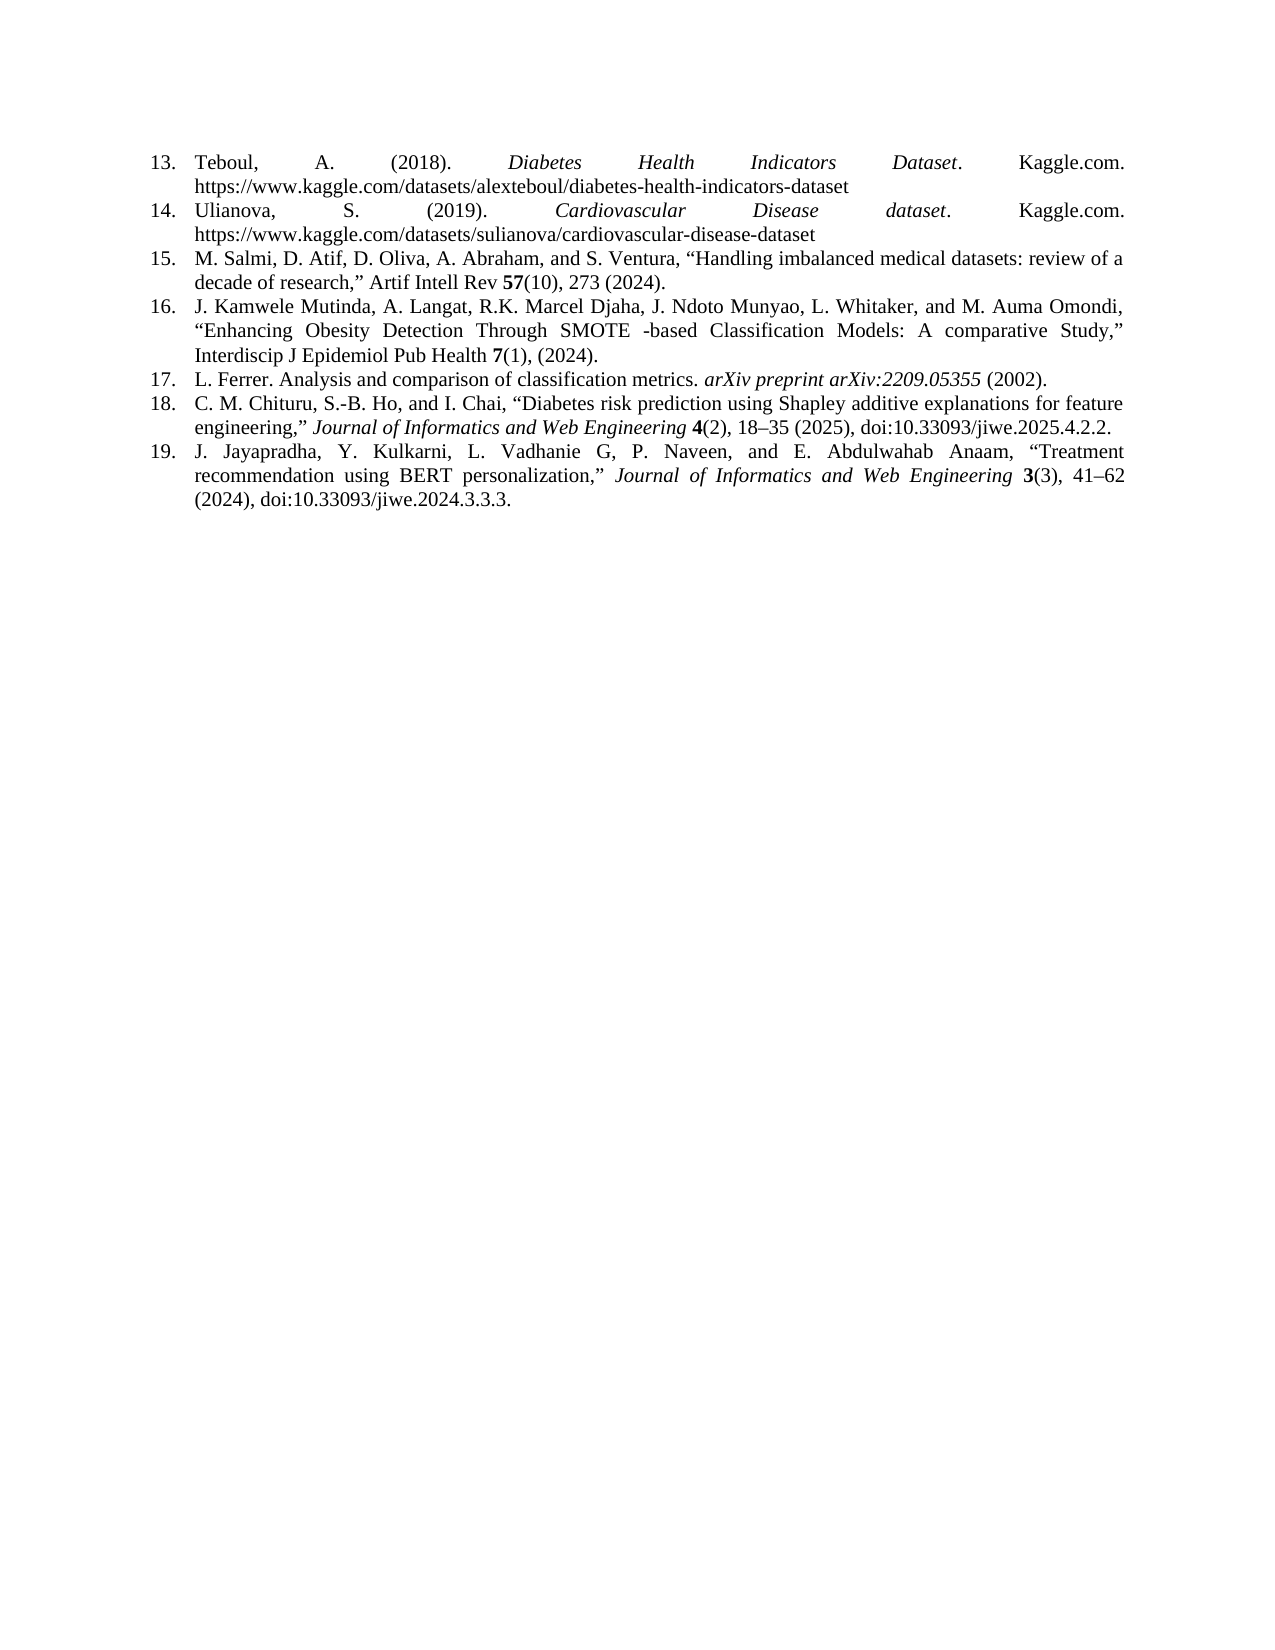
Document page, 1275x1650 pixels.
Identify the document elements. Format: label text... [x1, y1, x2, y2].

text Ulianova, S. (2019). Cardiovascular Disease dataset. Kaggle.com. https://www.kaggle.com/datasets/sulianova/cardiovascular-disease-dataset [150, 198, 1125, 246]
text L. Ferrer. Analysis and comparison of classification metrics. arXiv preprint arXiv:2209.05355 (2002). [150, 367, 1125, 391]
text J. Jayapradha, Y. Kulkarni, L. Vadhanie G, P. Naveen, and E. Abdulwahab Anaam, “Treatment recommendation using BERT personalization,” Journal of Informatics and Web Engineering 3(3), 41–62 (2024), doi:10.33093/jiwe.2024.3.3.3. [150, 439, 1125, 511]
text C. M. Chituru, S.-B. Ho, and I. Chai, “Diabetes risk prediction using Shapley additive explanations for feature engineering,” Journal of Informatics and Web Engineering 4(2), 18–35 (2025), doi:10.33093/jiwe.2025.4.2.2. [150, 391, 1125, 439]
text M. Salmi, D. Atif, D. Oliva, A. Abraham, and S. Ventura, “Handling imbalanced medical datasets: review of a decade of research,” Artif Intell Rev 57(10), 273 (2024). [150, 246, 1125, 294]
text J. Kamwele Mutinda, A. Langat, R.K. Marcel Djaha, J. Ndoto Munyao, L. Whitaker, and M. Auma Omondi, “Enhancing Obesity Detection Through SMOTE -based Classification Models: A comparative Study,” Interdiscip J Epidemiol Pub Health 7(1), (2024). [150, 294, 1125, 367]
text Teboul, A. (2018). Diabetes Health Indicators Dataset. Kaggle.com. https://www.kaggle.com/datasets/alexteboul/diabetes-health-indicators-dataset [150, 150, 1125, 198]
